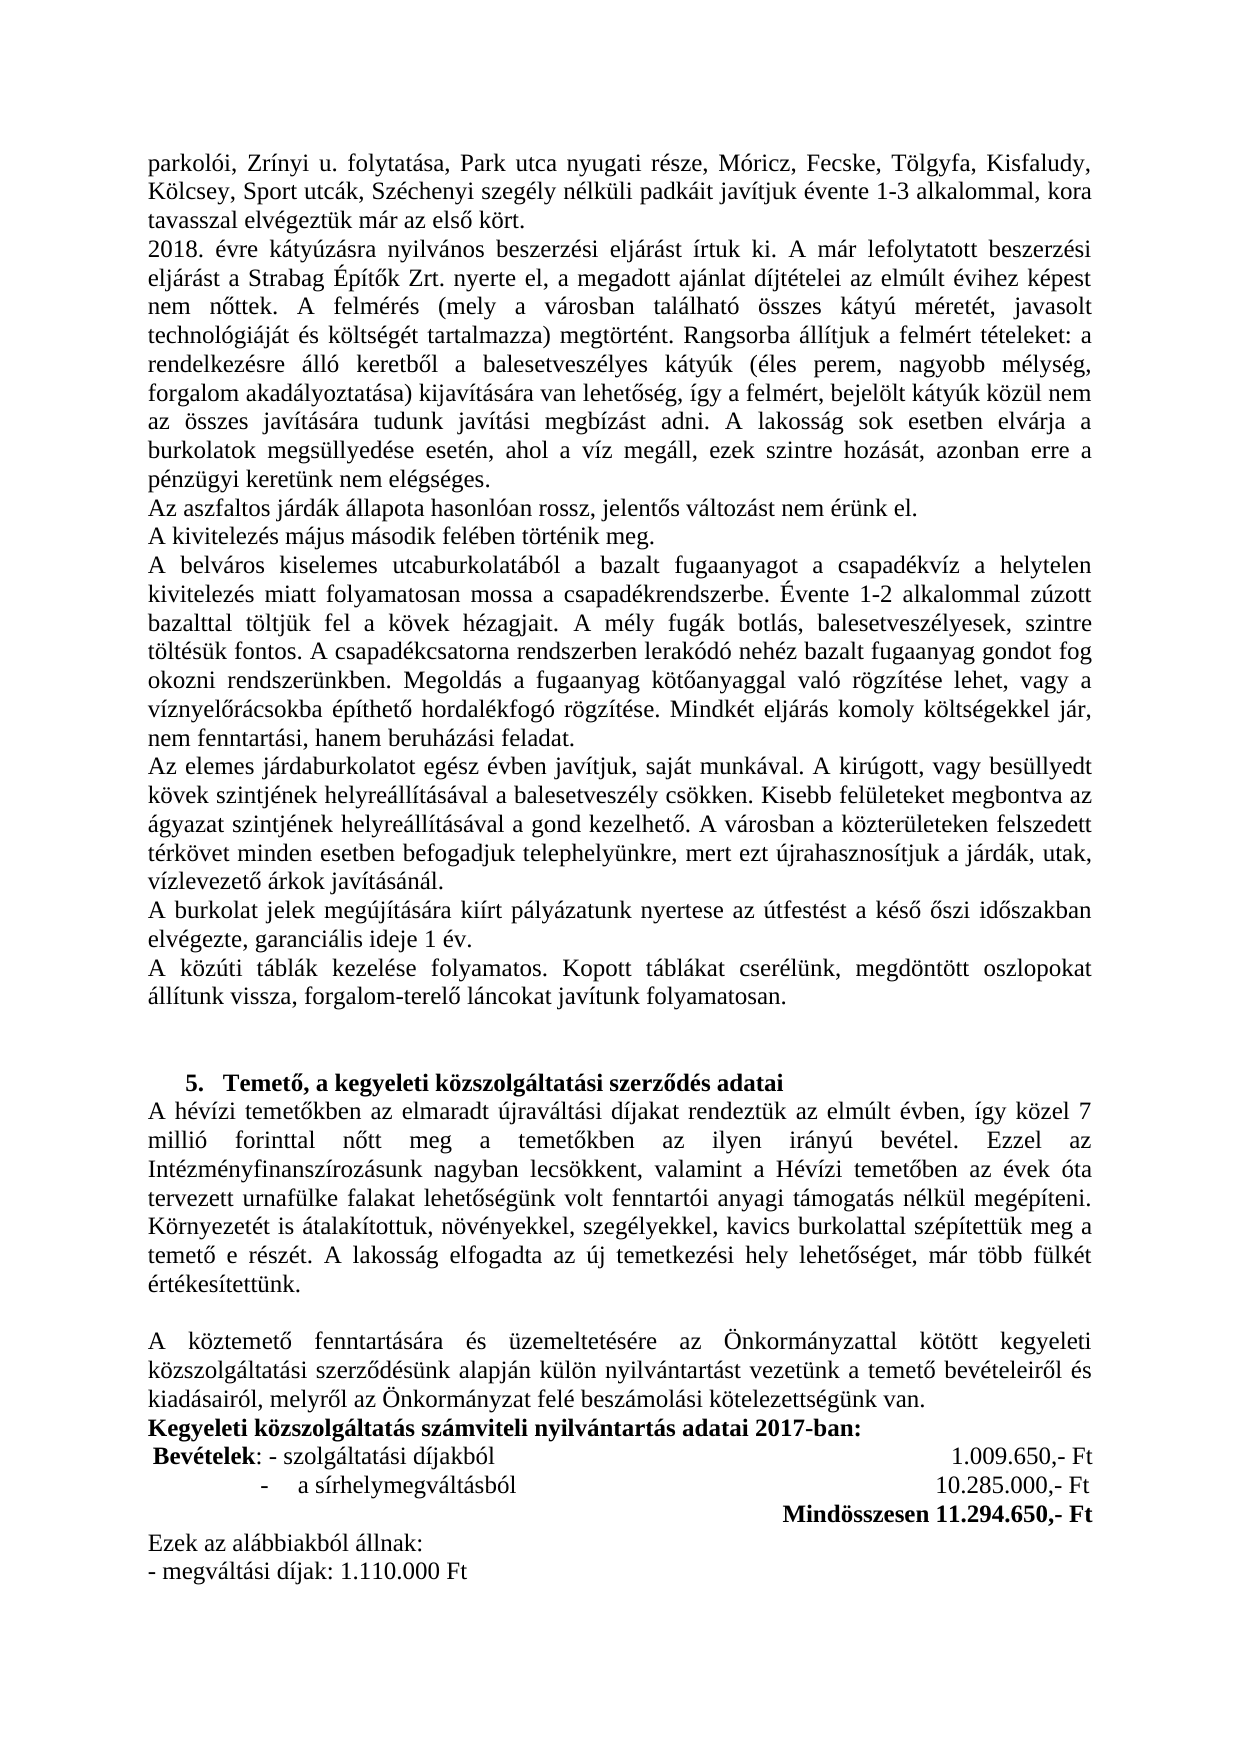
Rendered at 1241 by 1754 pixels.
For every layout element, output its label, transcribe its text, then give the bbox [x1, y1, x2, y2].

text A hévízi temetőkben az elmaradt újraváltási díjakat rendeztük az elmúlt évben, így közel 7 millió forinttal nőtt meg a temetőkben az ilyen irányú bevétel. Ezzel az Intézményfinanszírozásunk nagyban lecsökkent, valamint a Hévízi temetőben az évek óta tervezett urnafülke falakat lehetőségünk volt fenntartói anyagi támogatás nélkül megépíteni. Környezetét is átalakítottuk, növényekkel, szegélyekkel, kavics burkolattal szépítettük meg a temető e részét. A lakosság elfogadta az új temetkezési hely lehetőséget, már több fülkét értékesítettünk. [148, 1096, 1093, 1298]
text Kegyeleti közszolgáltatás számviteli nyilvántartás adatai 2017-ban: [148, 1413, 1093, 1441]
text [148, 148, 1093, 234]
text Az aszfaltos járdák állapota hasonlóan rossz, jelentős változást nem érünk el. [148, 493, 1093, 521]
text - megváltási díjak: 1.110.000 Ft [148, 1556, 1093, 1585]
text A közúti táblák kezelése folyamatos. Kopott táblákat cserélünk, megdöntött oszlopokat állítunk vissza, forgalom-terelő láncokat javítunk folyamatosan. [148, 953, 1093, 1010]
text A belváros kiselemes utcaburkolatából a bazalt fugaanyagot a csapadékvíz a helytelen kivitelezés miatt folyamatosan mossa a csapadékrendszerbe. Évente 1-2 alkalommal zúzott bazalttal töltjük fel a kövek hézagjait. A mély fugák botlás, balesetveszélyesek, szintre töltésük fontos. A csapadékcsatorna rendszerben lerakódó nehéz bazalt fugaanyag gondot fog okozni rendszerünkben. Megoldás a fugaanyag kötőanyaggal való rögzítése lehet, vagy a víznyelőrácsokba építhető hordalékfogó rögzítése. Mindkét eljárás komoly költségekkel jár, nem fenntartási, hanem beruházási feladat. [148, 550, 1093, 751]
list Temető, a kegyeleti közszolgáltatási szerződés adatai [185, 1068, 1093, 1096]
text A köztemető fenntartására és üzemeltetésére az Önkormányzattal kötött kegyeleti közszolgáltatási szerződésünk alapján külön nyilvántartást vezetünk a temető bevételeiről és kiadásairól, melyről az Önkormányzat felé beszámolási kötelezettségünk van. [148, 1326, 1093, 1413]
text A kivitelezés május második felében történik meg. [148, 521, 1093, 550]
text 2018. évre kátyúzásra nyilvános beszerzési eljárást írtuk ki. A már lefolytatott beszerzési eljárást a Strabag Építők Zrt. nyerte el, a megadott ajánlat díjtételei az elmúlt évihez képest nem nőttek. A felmérés (mely a városban található összes kátyú méretét, javasolt technológiáját és költségét tartalmazza) megtörtént. Rangsorba állítjuk a felmért tételeket: a rendelkezésre álló keretből a balesetveszélyes kátyúk (éles perem, nagyobb mélység, forgalom akadályoztatása) kijavítására van lehetőség, így a felmért, bejelölt kátyúk közül nem az összes javítására tudunk javítási megbízást adni. A lakosság sok esetben elvárja a burkolatok megsüllyedése esetén, ahol a víz megáll, ezek szintre hozását, azonban erre a pénzügyi keretünk nem elégséges. [148, 234, 1093, 493]
text Ezek az alábbiakból állnak: [148, 1528, 1093, 1556]
text Bevételek: - szolgáltatási díjakból 1.009.650,- Ft [148, 1441, 1093, 1470]
text A burkolat jelek megújítására kiírt pályázatunk nyertese az útfestést a késő őszi időszakban elvégezte, garanciális ideje 1 év. [148, 895, 1093, 953]
text Az elemes járdaburkolatot egész évben javítjuk, saját munkával. A kirúgott, vagy besüllyedt kövek szintjének helyreállításával a balesetveszély csökken. Kisebb felületeket megbontva az ágyazat szintjének helyreállításával a gond kezelhető. A városban a közterületeken felszedett térkövet minden esetben befogadjuk telephelyünkre, mert ezt újrahasznosítjuk a járdák, utak, vízlevezető árkok javításánál. [148, 751, 1093, 895]
text Mindösszesen 11.294.650,- Ft [148, 1499, 1093, 1528]
list a sírhelymegváltásból 10.285.000,- Ft [260, 1470, 1093, 1499]
